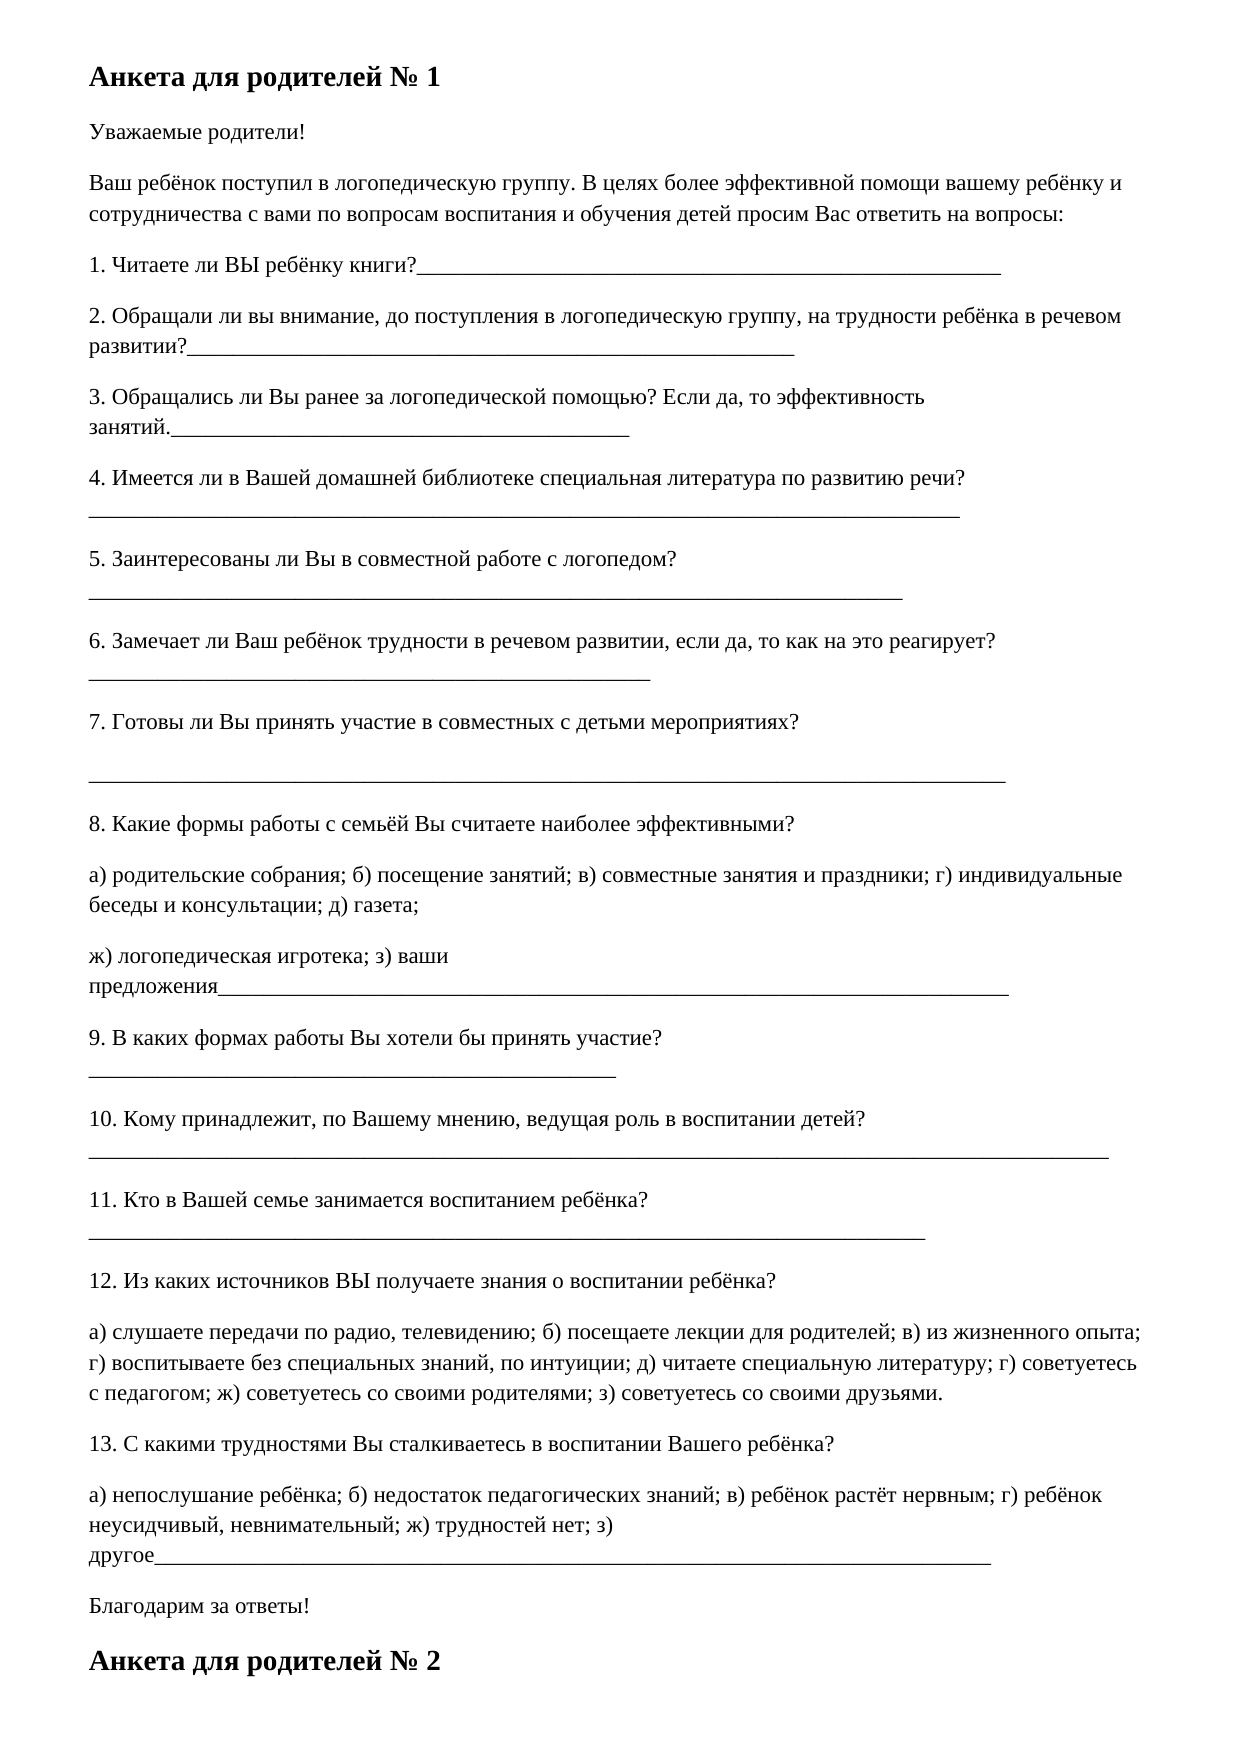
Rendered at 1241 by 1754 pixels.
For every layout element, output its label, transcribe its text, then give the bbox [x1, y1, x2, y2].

text 12. Из каких источников ВЫ получаете знания о воспитании ребёнка? [89, 1267, 1152, 1294]
text 6. Замечает ли Ваш ребёнок трудности в речевом развитии, если да, то как на это реагирует?_________________________________________________ [89, 627, 1152, 683]
text 3. Обращались ли Вы ранее за логопедической помощью? Если да, то эффективность занятий.________________________________________ [89, 383, 1152, 439]
text а) родительские собрания; б) посещение занятий; в) совместные занятия и праздники; г) индивидуальные беседы и консультации; д) газета; [89, 861, 1152, 918]
text 9. В каких формах работы Вы хотели бы принять участие?______________________________________________ [89, 1024, 1152, 1080]
text 13. С какими трудностями Вы сталкиваетесь в воспитании Вашего ребёнка? [89, 1430, 1152, 1456]
text 4. Имеется ли в Вашей домашней библиотеке специальная литература по развитию речи?____________________________________________________________________________ [89, 464, 1152, 521]
text 10. Кому принадлежит, по Вашему мнению, ведущая роль в воспитании детей?_________________________________________________________________________________________ [89, 1105, 1152, 1161]
text Ваш ребёнок поступил в логопедическую группу. В целях более эффективной помощи вашему ребёнку и сотрудничества с вами по вопросам воспитания и обучения детей просим Вас ответить на вопросы: [89, 169, 1152, 226]
text Анкета для родителей № 1 [89, 59, 1152, 93]
text а) непослушание ребёнка; б) недостаток педагогических знаний; в) ребёнок растёт нервным; г) ребёнок неусидчивый, невнимательный; ж) трудностей нет; з) другое_________________________________________________________________________ [89, 1481, 1152, 1568]
text 5. Заинтересованы ли Вы в совместной работе с логопедом?_______________________________________________________________________ [89, 546, 1152, 602]
text Анкета для родителей № 2 [89, 1643, 1152, 1677]
text Уважаемые родители! [89, 118, 1152, 145]
text 1. Читаете ли ВЫ ребёнку книги?___________________________________________________ [89, 251, 1152, 277]
text ________________________________________________________________________________ [89, 759, 1152, 785]
text 2. Обращали ли вы внимание, до поступления в логопедическую группу, на трудности ребёнка в речевом развитии?_____________________________________________________ [89, 302, 1152, 358]
text 7. Готовы ли Вы принять участие в совместных с детьми мероприятиях? [89, 708, 1152, 734]
text Благодарим за ответы! [89, 1592, 1152, 1619]
text ж) логопедическая игротека; з) ваши предложения_____________________________________________________________________ [89, 942, 1152, 999]
text а) слушаете передачи по радио, телевидению; б) посещаете лекции для родителей; в) из жизненного опыта; г) воспитываете без специальных знаний, по интуиции; д) читаете специальную литературу; г) советуетесь с педагогом; ж) советуетесь со своими родителями; з) советуетесь со своими друзьями. [89, 1318, 1152, 1405]
text 11. Кто в Вашей семье занимается воспитанием ребёнка?_________________________________________________________________________ [89, 1186, 1152, 1243]
text 8. Какие формы работы с семьёй Вы считаете наиболее эффективными? [89, 810, 1152, 836]
